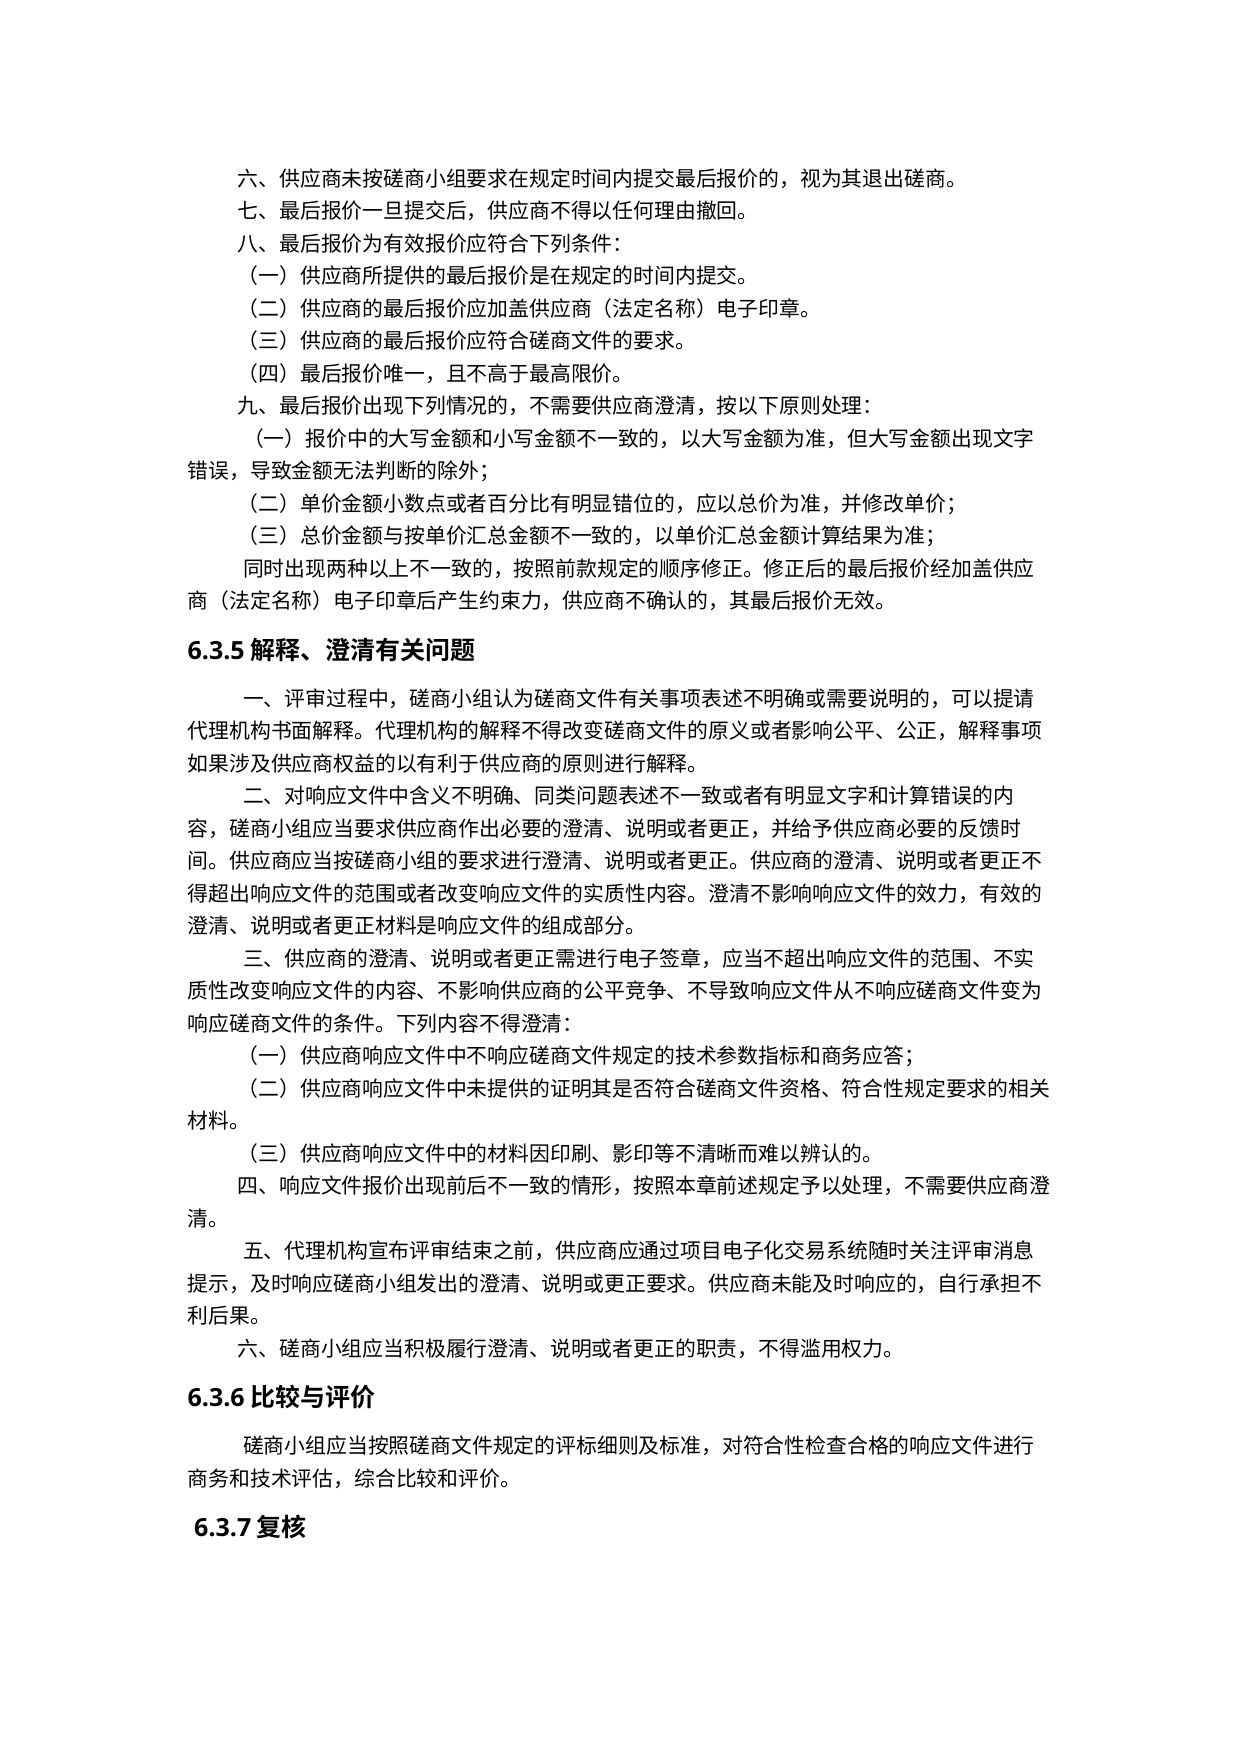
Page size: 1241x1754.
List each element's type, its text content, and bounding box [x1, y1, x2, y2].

text 二、对响应文件中含义不明确、同类问题表述不一致或者有明显文字和计算错误的内容，磋商小组应当要求供应商作出必要的澄清、说明或者更正，并给予供应商必要的反馈时间。供应商应当按磋商小组的要求进行澄清、说明或者更正。供应商的澄清、说明或者更正不得超出响应文件的范围或者改变响应文件的实质性内容。澄清不影响响应文件的效力，有效的澄清、说明或者更正材料是响应文件的组成部分。 [187, 779, 1053, 942]
text 九、最后报价出现下列情况的，不需要供应商澄清，按以下原则处理： [187, 389, 1053, 422]
text 六、供应商未按磋商小组要求在规定时间内提交最后报价的，视为其退出磋商。 [187, 162, 1053, 194]
text （四）最后报价唯一，且不高于最高限价。 [187, 357, 1053, 389]
text （二）供应商响应文件中未提供的证明其是否符合磋商文件资格、符合性规定要求的相关材料。 [187, 1072, 1053, 1137]
text 磋商小组应当按照磋商文件规定的评标细则及标准，对符合性检查合格的响应文件进行商务和技术评估，综合比较和评价。 [187, 1429, 1053, 1494]
text 七、最后报价一旦提交后，供应商不得以任何理由撤回。 [187, 194, 1053, 227]
text 一、评审过程中，磋商小组认为磋商文件有关事项表述不明确或需要说明的，可以提请代理机构书面解释。代理机构的解释不得改变磋商文件的原义或者影响公平、公正，解释事项如果涉及供应商权益的以有利于供应商的原则进行解释。 [187, 682, 1053, 779]
text 六、磋商小组应当积极履行澄清、说明或者更正的职责，不得滥用权力。 [187, 1332, 1053, 1364]
text 同时出现两种以上不一致的，按照前款规定的顺序修正。修正后的最后报价经加盖供应商（法定名称）电子印章后产生约束力，供应商不确认的，其最后报价无效。 [187, 552, 1053, 617]
text （二）供应商的最后报价应加盖供应商（法定名称）电子印章。 [187, 292, 1053, 324]
text （三）供应商的最后报价应符合磋商文件的要求。 [187, 324, 1053, 357]
text （三）总价金额与按单价汇总金额不一致的，以单价汇总金额计算结果为准； [187, 519, 1053, 552]
text 6.3.7复核 [187, 1494, 1053, 1559]
text 6.3.5解释、澄清有关问题 [187, 617, 1053, 682]
text 四、响应文件报价出现前后不一致的情形，按照本章前述规定予以处理，不需要供应商澄清。 [187, 1169, 1053, 1234]
text 三、供应商的澄清、说明或者更正需进行电子签章，应当不超出响应文件的范围、不实质性改变响应文件的内容、不影响供应商的公平竞争、不导致响应文件从不响应磋商文件变为响应磋商文件的条件。下列内容不得澄清： [187, 942, 1053, 1039]
text （一）报价中的大写金额和小写金额不一致的，以大写金额为准，但大写金额出现文字错误，导致金额无法判断的除外； [187, 422, 1053, 487]
text 6.3.6比较与评价 [187, 1364, 1053, 1429]
text （二）单价金额小数点或者百分比有明显错位的，应以总价为准，并修改单价； [187, 487, 1053, 519]
text （一）供应商响应文件中不响应磋商文件规定的技术参数指标和商务应答； [187, 1039, 1053, 1072]
text 五、代理机构宣布评审结束之前，供应商应通过项目电子化交易系统随时关注评审消息提示，及时响应磋商小组发出的澄清、说明或更正要求。供应商未能及时响应的，自行承担不利后果。 [187, 1234, 1053, 1332]
text （三）供应商响应文件中的材料因印刷、影印等不清晰而难以辨认的。 [187, 1137, 1053, 1169]
text 八、最后报价为有效报价应符合下列条件： [187, 227, 1053, 259]
text （一）供应商所提供的最后报价是在规定的时间内提交。 [187, 259, 1053, 292]
